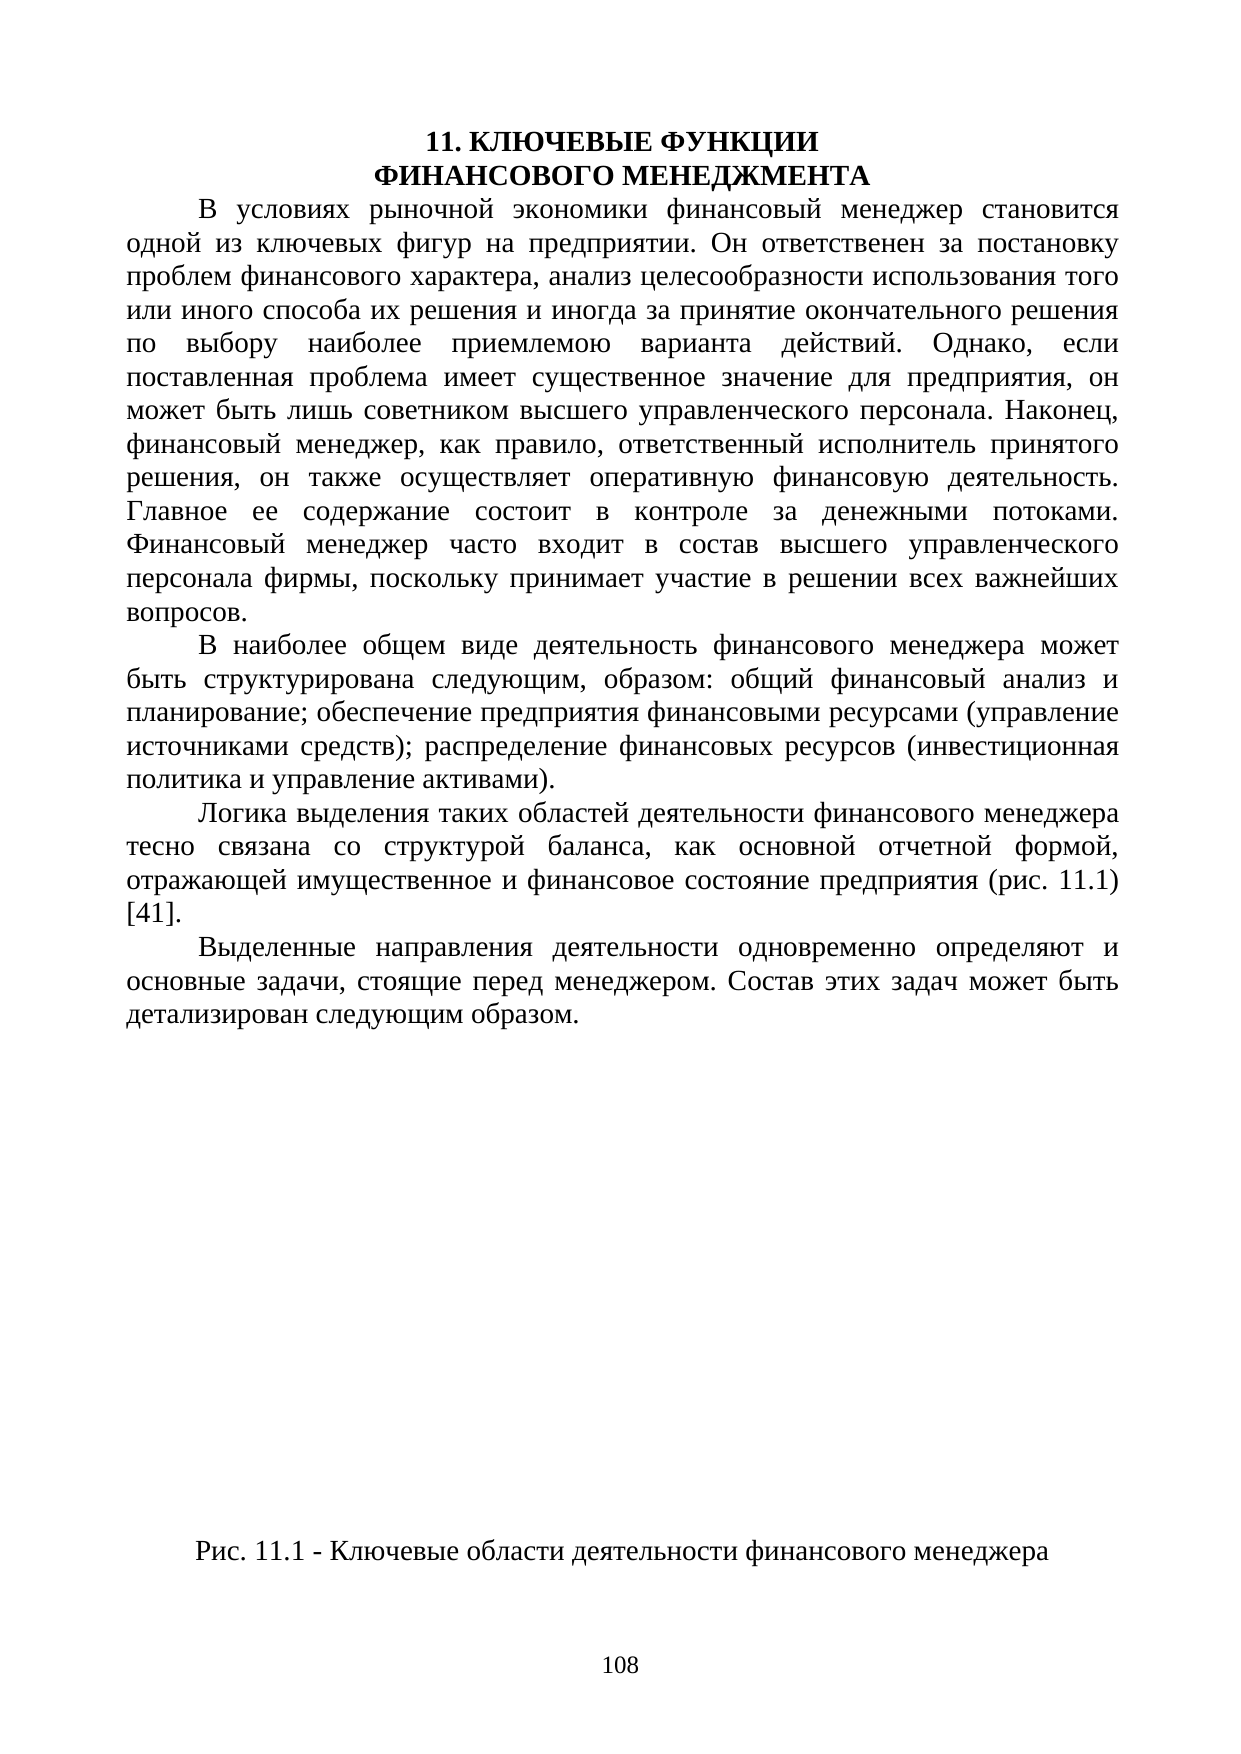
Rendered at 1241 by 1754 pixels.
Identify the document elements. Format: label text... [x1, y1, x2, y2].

text Логика выделения таких областей деятельности финансового менеджера тесно связана со структурой баланса, как основной отчетной формой, отражающей имущественное и финансовое состояние предприятия (рис. 11.1) [41]. [126, 795, 1120, 929]
text Рис. 11.1 - Ключевые области деятельности финансового менеджера [124, 1533, 1120, 1566]
text Выделенные направления деятельности одновременно определяют и основные задачи, стоящие перед менеджером. Состав этих задач может быть детализирован следующим образом. [126, 929, 1120, 1030]
text В условиях рыночной экономики финансовый менеджер становится одной из ключевых фигур на предприятии. Он ответственен за постановку проблем финансового характера, анализ целесообразности использования того или иного способа их решения и иногда за принятие окончательного решения по выбору наиболее приемлемою варианта действий. Однако, если поставленная проблема имеет существенное значение для предприятия, он может быть лишь советником высшего управленческого персонала. Наконец, финансовый менеджер, как правило, ответственный исполнитель принятого решения, он также осуществляет оперативную финансовую деятельность. Главное ее содержание состоит в контроле за денежными потоками. Финансовый менеджер часто входит в состав высшего управленческого персонала фирмы, поскольку принимает участие в решении всех важнейших вопросов. [126, 191, 1120, 627]
text ФИНАНСОВОГО МЕНЕДЖМЕНТА [124, 158, 1120, 191]
text В наиболее общем виде деятельность финансового менеджера может быть структурирована следующим, образом: общий финансовый анализ и планирование; обеспечение предприятия финансовыми ресурсами (управление источниками средств); распределение финансовых ресурсов (инвестиционная политика и управление активами). [126, 627, 1120, 795]
text 11. КЛЮЧЕВЫЕ ФУНКЦИИ [124, 124, 1120, 158]
